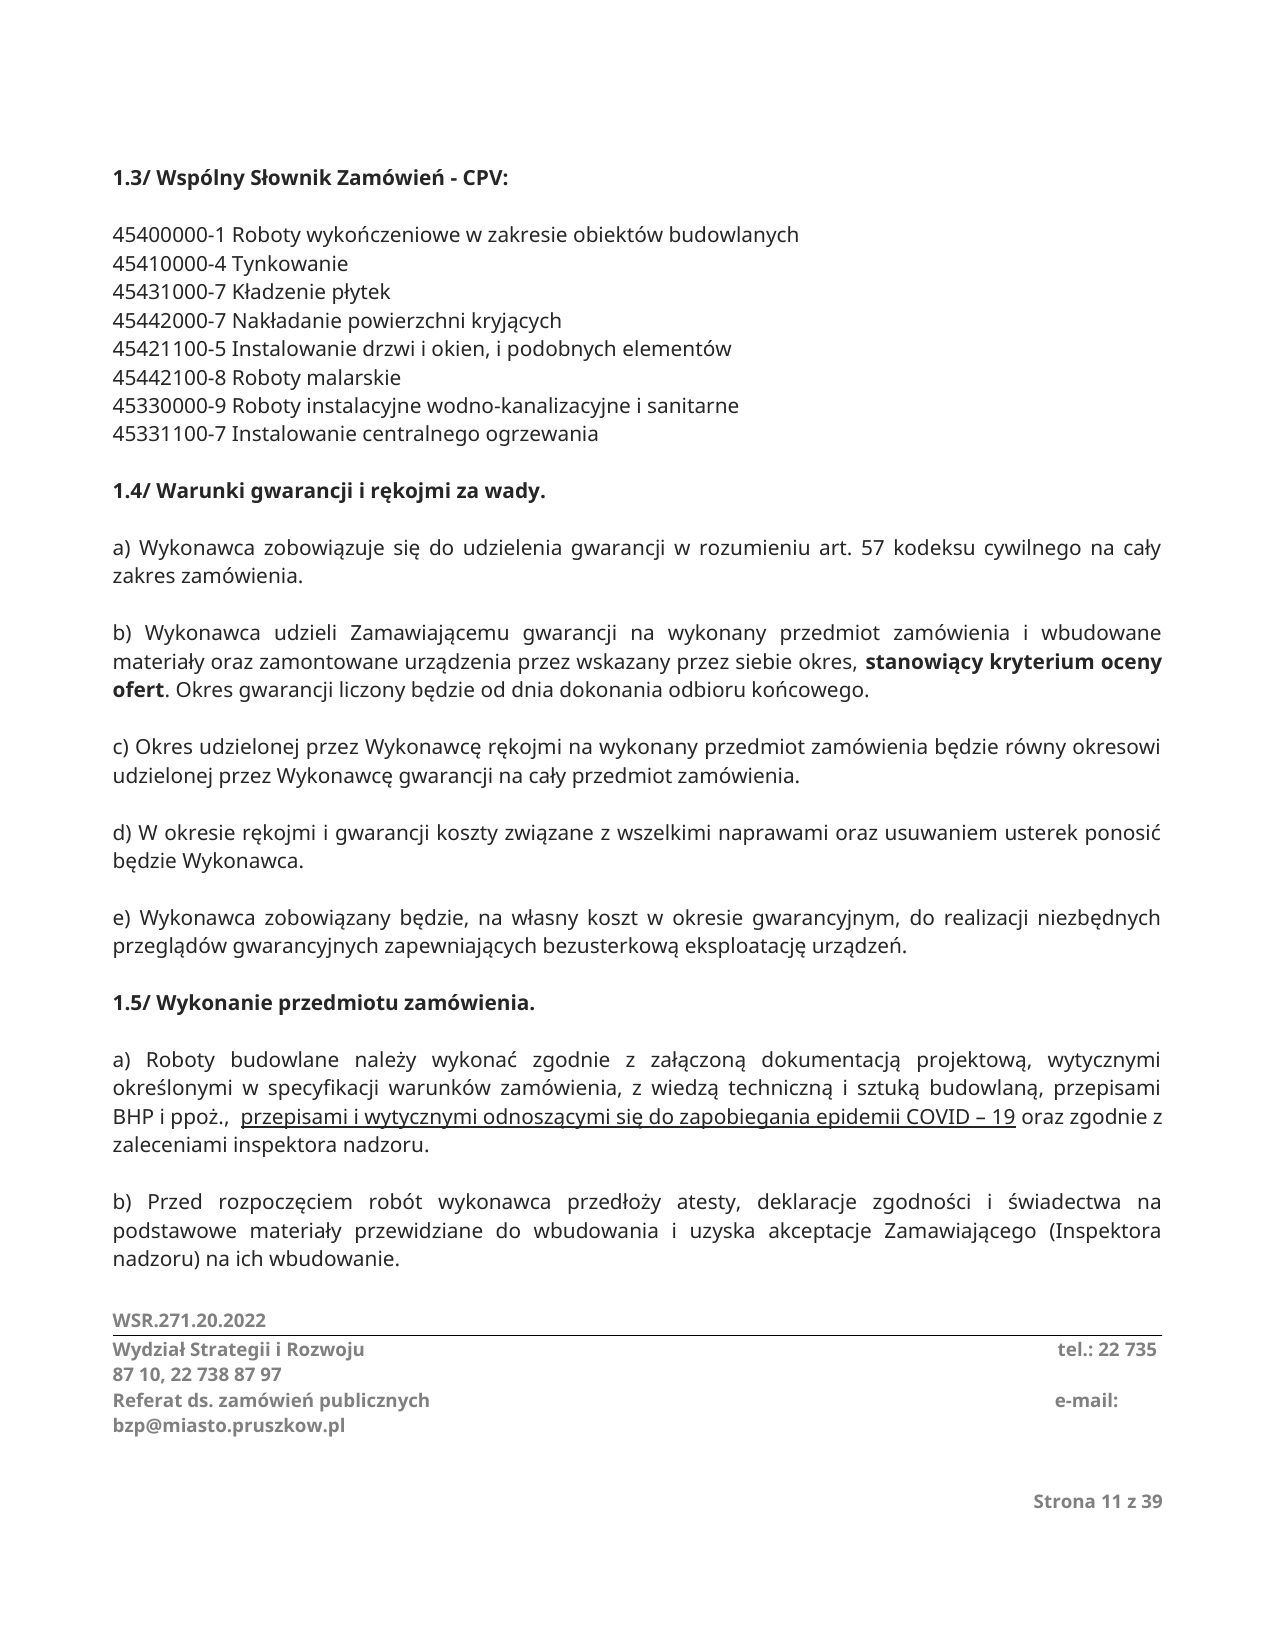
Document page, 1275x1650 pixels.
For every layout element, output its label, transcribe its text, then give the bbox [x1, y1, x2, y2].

text a) Roboty budowlane należy wykonać zgodnie z załączoną dokumentacją projektową, wytycznymi określonymi w specyfikacji warunków zamówienia, z wiedzą techniczną i sztuką budowlaną, przepisami BHP i ppoż., przepisami i wytycznymi odnoszącymi się do zapobiegania epidemii COVID – 19 oraz zgodnie z zaleceniami inspektora nadzoru. [112, 1045, 1162, 1159]
text b) Wykonawca udzieli Zamawiającemu gwarancji na wykonany przedmiot zamówienia i wbudowane materiały oraz zamontowane urządzenia przez wskazany przez siebie okres, stanowiący kryterium oceny ofert. Okres gwarancji liczony będzie od dnia dokonania odbioru końcowego. [112, 618, 1162, 704]
text 45442100-8 Roboty malarskie [112, 363, 1162, 391]
text 45431000-7 Kładzenie płytek [112, 277, 1162, 306]
text 1.5/ Wykonanie przedmiotu zamówienia. [112, 988, 1162, 1017]
text a) Wykonawca zobowiązuje się do udzielenia gwarancji w rozumieniu art. 57 kodeksu cywilnego na cały zakres zamówienia. [112, 533, 1162, 590]
text e) Wykonawca zobowiązany będzie, na własny koszt w okresie gwarancyjnym, do realizacji niezbędnych przeglądów gwarancyjnych zapewniających bezusterkową eksploatację urządzeń. [112, 903, 1162, 960]
text c) Okres udzielonej przez Wykonawcę rękojmi na wykonany przedmiot zamówienia będzie równy okresowi udzielonej przez Wykonawcę gwarancji na cały przedmiot zamówienia. [112, 732, 1162, 789]
text 45331100-7 Instalowanie centralnego ogrzewania [112, 419, 1162, 448]
text 1.3/ Wspólny Słownik Zamówień - CPV: [112, 163, 1162, 192]
text d) W okresie rękojmi i gwarancji koszty związane z wszelkimi naprawami oraz usuwaniem usterek ponosić będzie Wykonawca. [112, 818, 1162, 874]
text 45442000-7 Nakładanie powierzchni kryjących [112, 306, 1162, 334]
text 1.4/ Warunki gwarancji i rękojmi za wady. [112, 476, 1162, 505]
text b) Przed rozpoczęciem robót wykonawca przedłoży atesty, deklaracje zgodności i świadectwa na podstawowe materiały przewidziane do wbudowania i uzyska akceptacje Zamawiającego (Inspektora nadzoru) na ich wbudowanie. [112, 1187, 1162, 1273]
text 45410000-4 Tynkowanie [112, 249, 1162, 277]
text 45400000-1 Roboty wykończeniowe w zakresie obiektów budowlanych [112, 220, 1162, 249]
text 45421100-5 Instalowanie drzwi i okien, i podobnych elementów [112, 334, 1162, 363]
text 45330000-9 Roboty instalacyjne wodno-kanalizacyjne i sanitarne [112, 391, 1162, 419]
